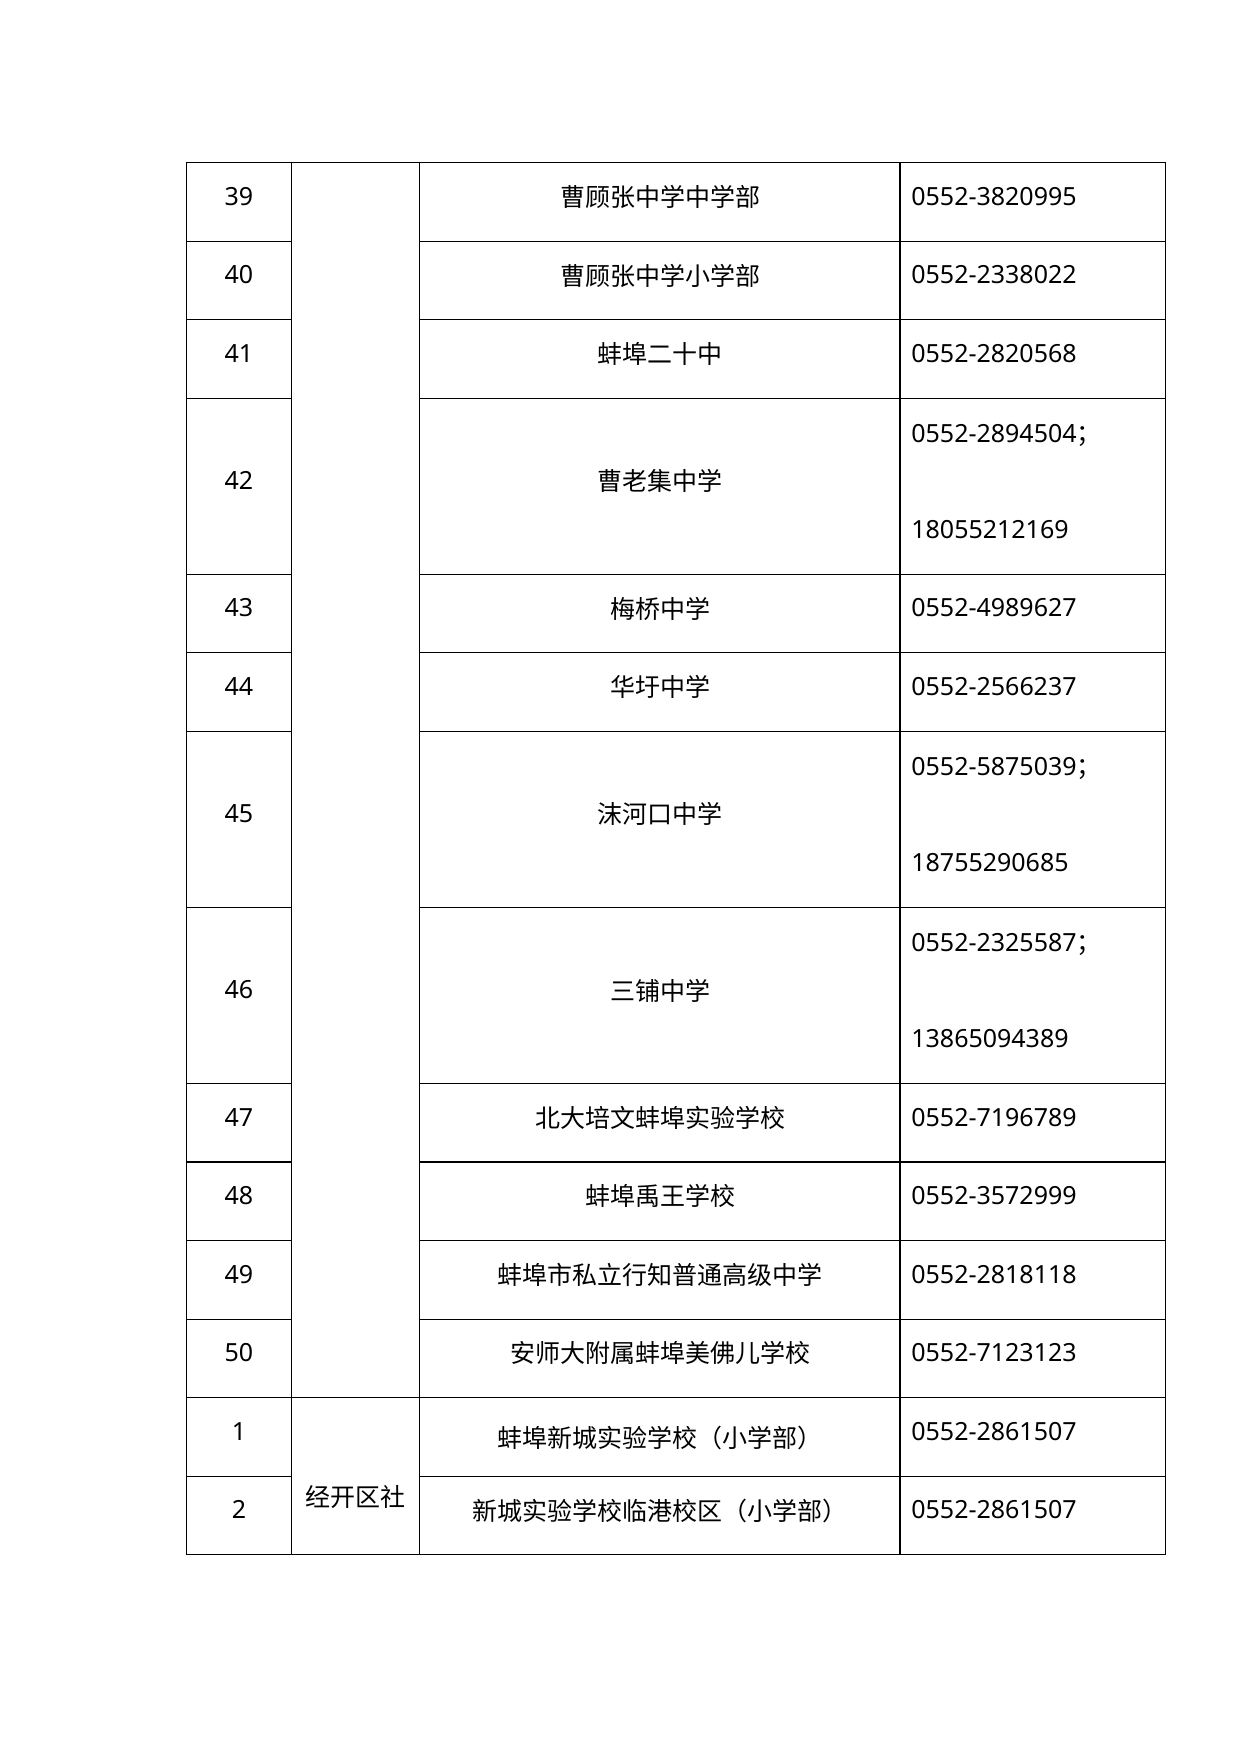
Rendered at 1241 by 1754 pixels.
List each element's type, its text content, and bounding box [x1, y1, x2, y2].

table_cell 蚌埠市私立行知普通高级中学 [420, 1241, 899, 1318]
table_cell 43 [187, 575, 291, 652]
table_cell 47 [187, 1084, 291, 1161]
table_cell 0552-5875039；18755290685 [901, 732, 1165, 907]
table_cell 1 [187, 1398, 291, 1476]
table_cell 2 [187, 1477, 291, 1554]
table_cell 0552-4989627 [901, 575, 1165, 652]
table_cell 华圩中学 [420, 653, 899, 731]
table_cell 经开区社会事业局咨询电话 3183537 [292, 1398, 419, 1554]
table_cell 三铺中学 [420, 908, 899, 1083]
table_cell 0552-2325587；13865094389 [901, 908, 1165, 1083]
table_cell 新城实验学校临港校区（小学部） [420, 1477, 899, 1554]
table_cell 0552-7196789 [901, 1084, 1165, 1161]
table_cell 沫河口中学 [420, 732, 899, 907]
table_cell 0552-3572999 [901, 1163, 1165, 1240]
table_cell 0552-7123123 [901, 1320, 1165, 1397]
table_cell 蚌埠禹王学校 [420, 1163, 899, 1240]
table_cell 41 [187, 320, 291, 398]
table_cell 49 [187, 1241, 291, 1318]
table_cell 曹顾张中学小学部 [420, 242, 899, 319]
table_cell 北大培文蚌埠实验学校 [420, 1084, 899, 1161]
table_cell 50 [187, 1320, 291, 1397]
table_cell 蚌埠二十中 [420, 320, 899, 398]
table_cell 40 [187, 242, 291, 319]
table_cell 0552-3820995 [901, 163, 1165, 241]
table_cell 曹顾张中学中学部 [420, 163, 899, 241]
table_cell 0552-2894504；18055212169 [901, 399, 1165, 574]
table_cell 0552-2861507 [901, 1398, 1165, 1476]
table_cell 曹老集中学 [420, 399, 899, 574]
table_cell 0552-2861507 [901, 1477, 1165, 1554]
table_cell 44 [187, 653, 291, 731]
table_cell 蚌埠新城实验学校（小学部） [420, 1398, 899, 1476]
table_cell 0552-2566237 [901, 653, 1165, 731]
table_cell 48 [187, 1163, 291, 1240]
table_cell 梅桥中学 [420, 575, 899, 652]
table_cell 0552-2820568 [901, 320, 1165, 398]
table_cell 0552-2818118 [901, 1241, 1165, 1318]
table_cell 42 [187, 399, 291, 574]
table_cell 45 [187, 732, 291, 907]
table_cell 0552-2338022 [901, 242, 1165, 319]
table_cell 39 [187, 163, 291, 241]
table_cell 安师大附属蚌埠美佛儿学校 [420, 1320, 899, 1397]
table_cell 46 [187, 908, 291, 1083]
